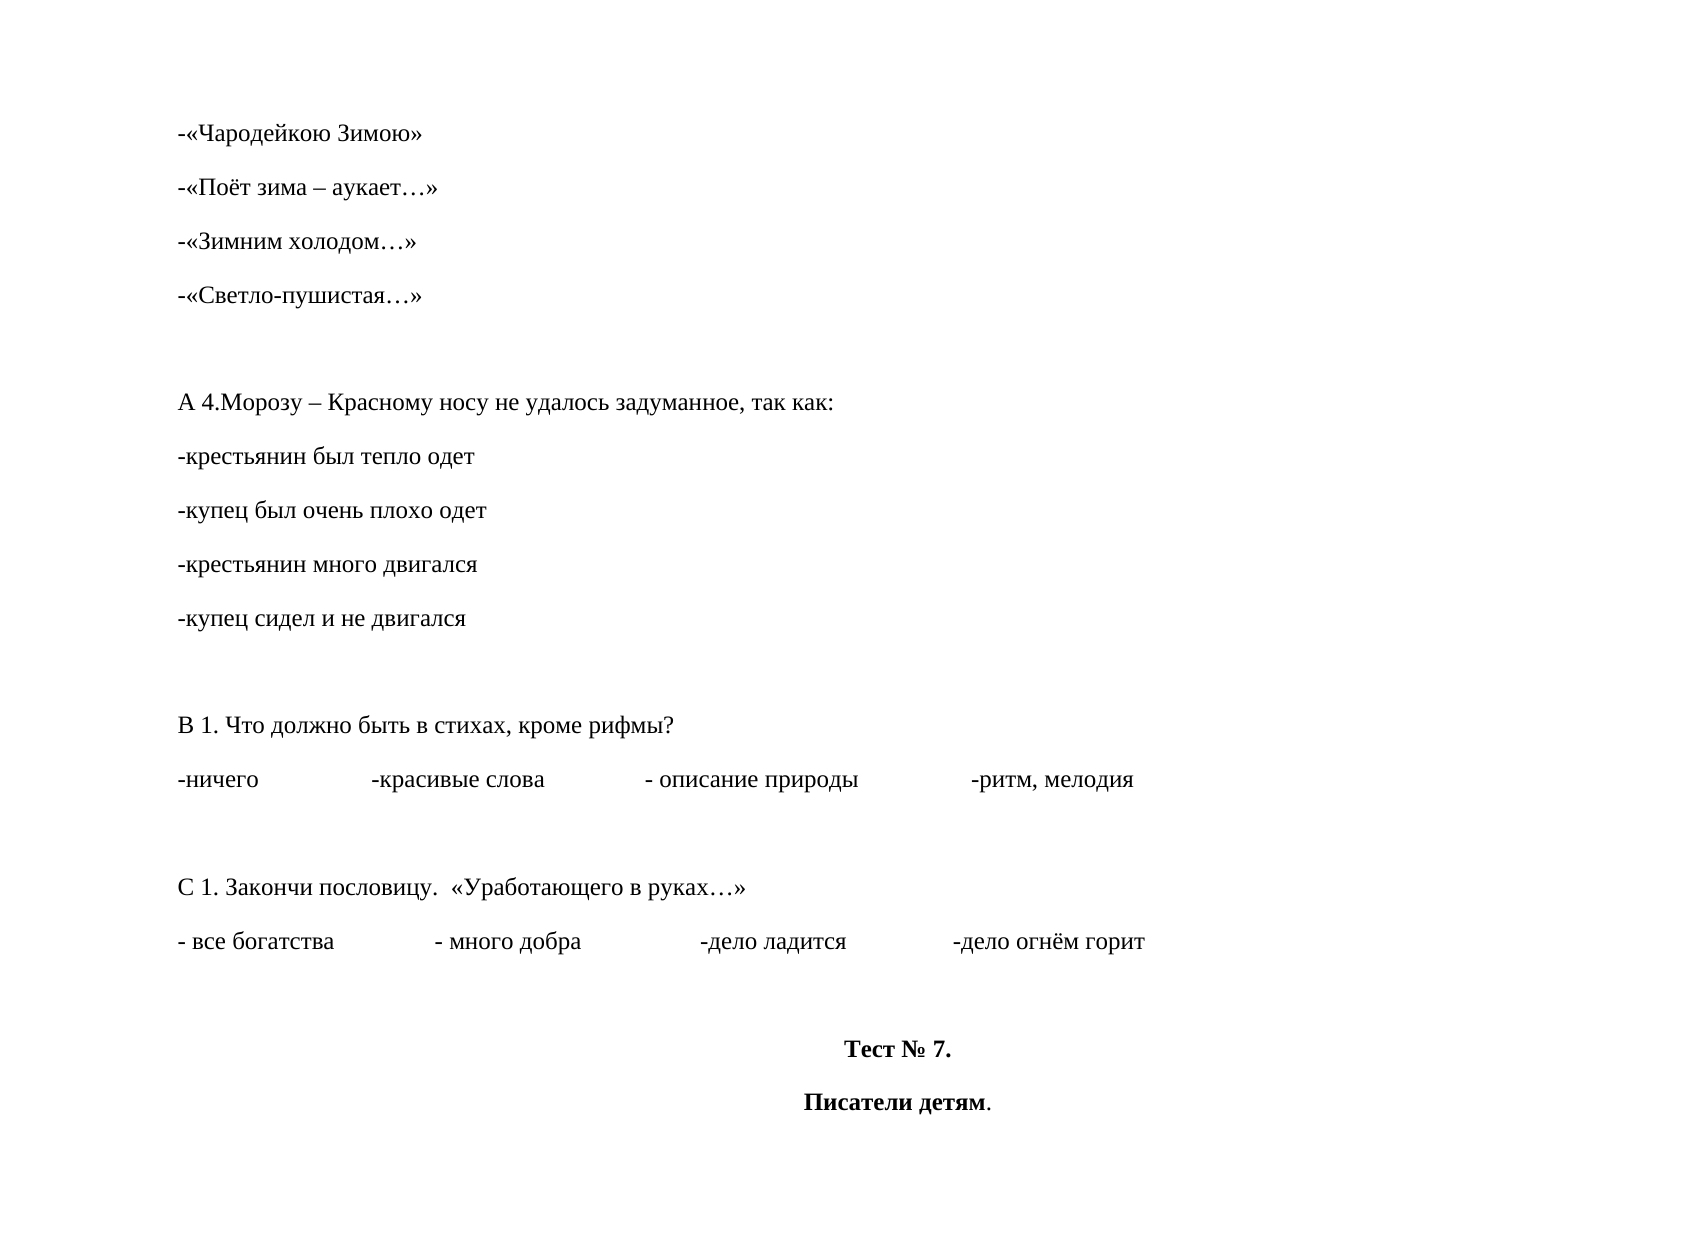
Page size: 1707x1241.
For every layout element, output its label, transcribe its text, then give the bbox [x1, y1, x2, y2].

text -ничего -красивые слова - описание природы -ритм, мелодия [177, 764, 1618, 793]
text А 4.Морозу – Красному носу не удалось задуманное, так как: [177, 387, 1618, 416]
text -купец был очень плохо одет [177, 495, 1618, 524]
text Писатели детям. [177, 1087, 1618, 1116]
text -купец сидел и не двигался [177, 603, 1618, 632]
text -«Поёт зима – аукает…» [177, 172, 1618, 201]
text -«Зимним холодом…» [177, 226, 1618, 254]
text -«Светло-пушистая…» [177, 280, 1618, 308]
text -крестьянин много двигался [177, 549, 1618, 578]
text -крестьянин был тепло одет [177, 441, 1618, 470]
text С 1. Закончи пословицу. «Уработающего в руках…» [177, 872, 1618, 901]
text Тест № 7. [177, 1034, 1618, 1062]
text -«Чародейкою Зимою» [177, 118, 1618, 147]
text В 1. Что должно быть в стихах, кроме рифмы? [177, 711, 1618, 739]
text - все богатства - много добра -дело ладится -дело огнём горит [177, 926, 1618, 955]
